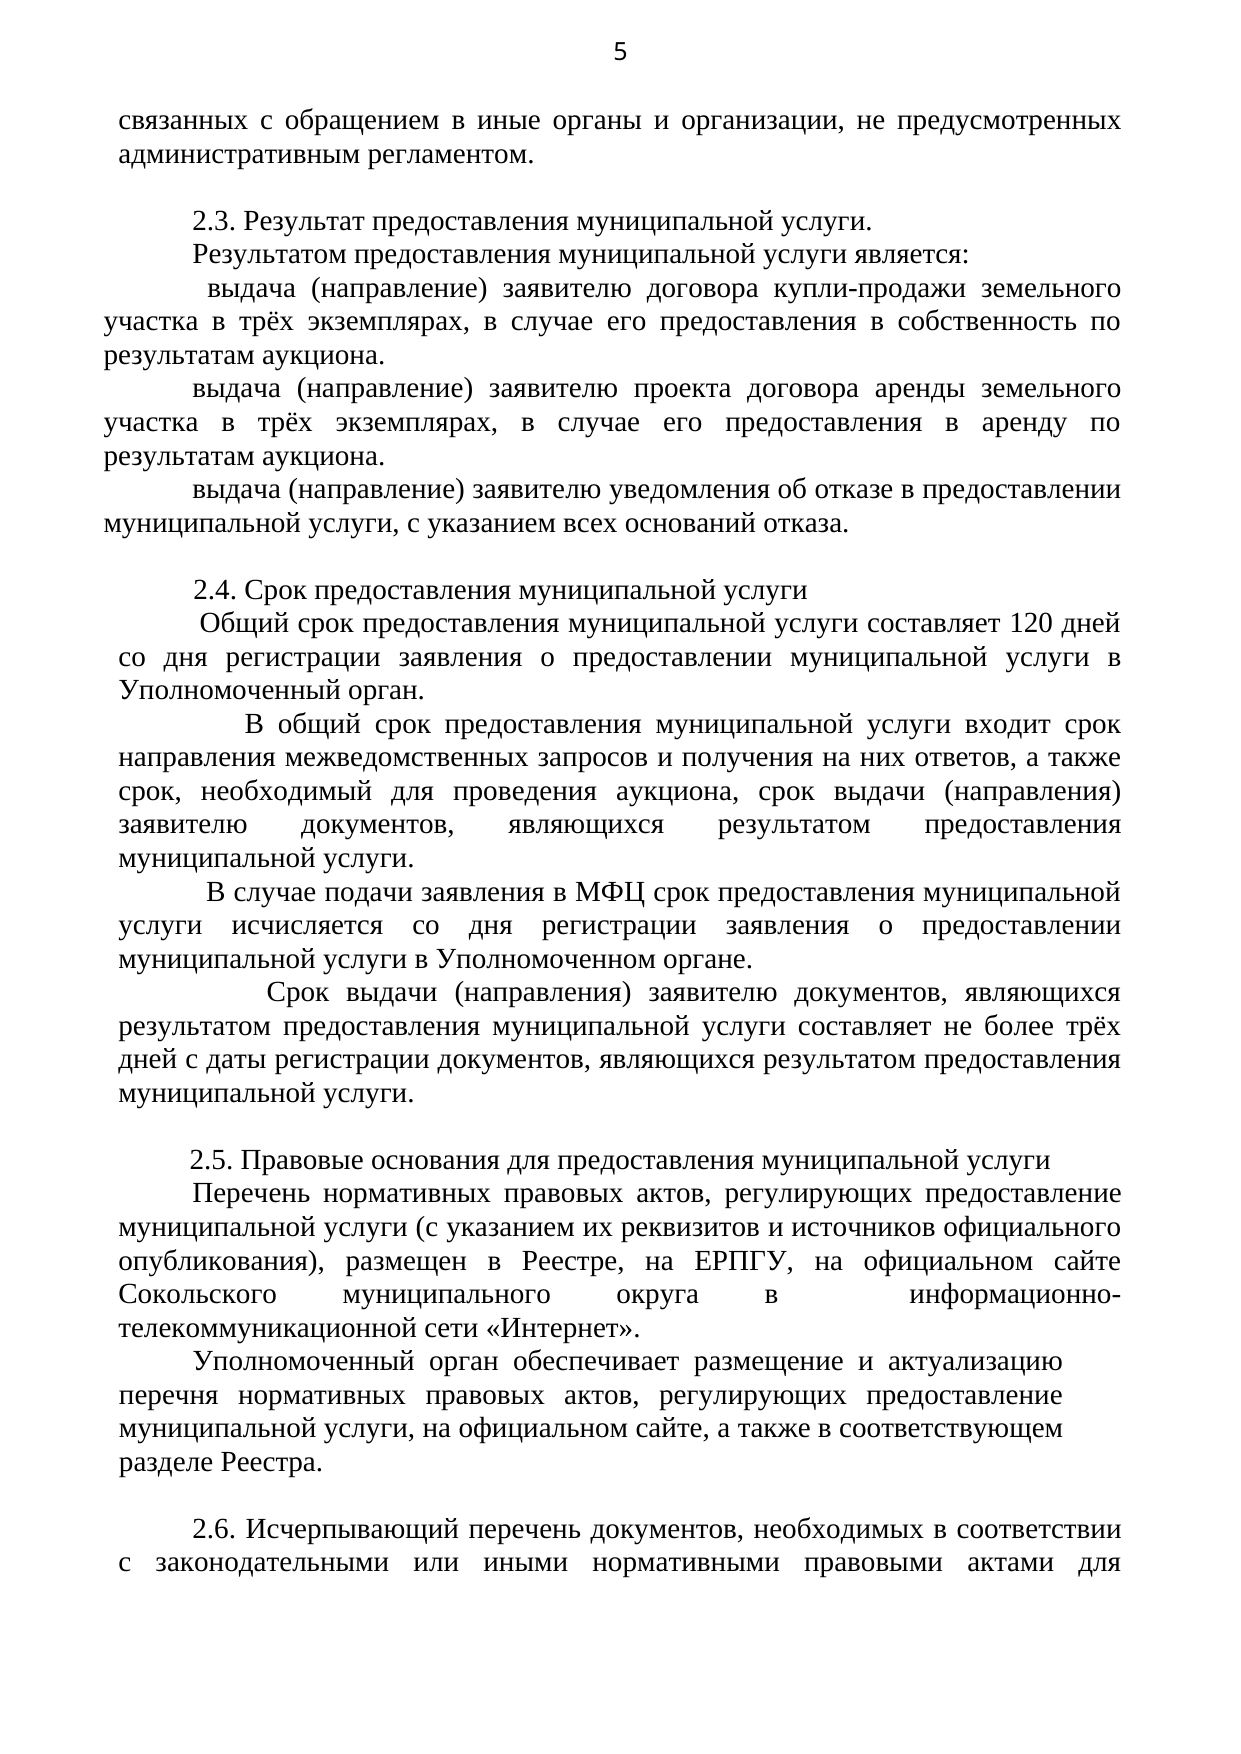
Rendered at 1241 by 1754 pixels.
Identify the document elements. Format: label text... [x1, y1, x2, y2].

text Результатом предоставления муниципальной услуги является: [103, 236, 1122, 270]
text Уполномоченный орган обеспечивает размещение и актуализацию перечня нормативных правовых актов, регулирующих предоставление муниципальной услуги, на официальном сайте, а также в соответствующем разделе Реестра. [119, 1343, 1063, 1477]
text 2.5. Правовые основания для предоставления муниципальной услуги [118, 1142, 1122, 1176]
text выдача (направление) заявителю проекта договора аренды земельного участка в трёх экземплярах, в случае его предоставления в аренду по результатам аукциона. [103, 371, 1122, 471]
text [118, 1511, 1122, 1578]
text Перечень нормативных правовых актов, регулирующих предоставление муниципальной услуги (с указанием их реквизитов и источников официального опубликования), размещен в Реестре, на ЕРПГУ, на официальном сайте Сокольского муниципального округа в информационно-телекоммуникационной сети «Интернет». [118, 1176, 1122, 1343]
text Срок выдачи (направления) заявителю документов, являющихся результатом предоставления муниципальной услуги составляет не более трёх дней с даты регистрации документов, являющихся результатом предоставления муниципальной услуги. [118, 974, 1122, 1108]
text Общий срок предоставления муниципальной услуги составляет 120 дней со дня регистрации заявления о предоставлении муниципальной услуги в Уполномоченный орган. [118, 605, 1122, 706]
text В случае подачи заявления в МФЦ срок предоставления муниципальной услуги исчисляется со дня регистрации заявления о предоставлении муниципальной услуги в Уполномоченном органе. [118, 874, 1122, 974]
text 2.3. Результат предоставления муниципальной услуги. [118, 203, 1122, 236]
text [118, 102, 1122, 169]
text 2.4. Срок предоставления муниципальной услуги [118, 572, 1122, 605]
text В общий срок предоставления муниципальной услуги входит срок направления межведомственных запросов и получения на них ответов, а также срок, необходимый для проведения аукциона, срок выдачи (направления) заявителю документов, являющихся результатом предоставления муниципальной услуги. [118, 706, 1122, 874]
text выдача (направление) заявителю договора купли-продажи земельного участка в трёх экземплярах, в случае его предоставления в собственность по результатам аукциона. [103, 270, 1122, 371]
text выдача (направление) заявителю уведомления об отказе в предоставлении муниципальной услуги, с указанием всех оснований отказа. [103, 471, 1122, 538]
